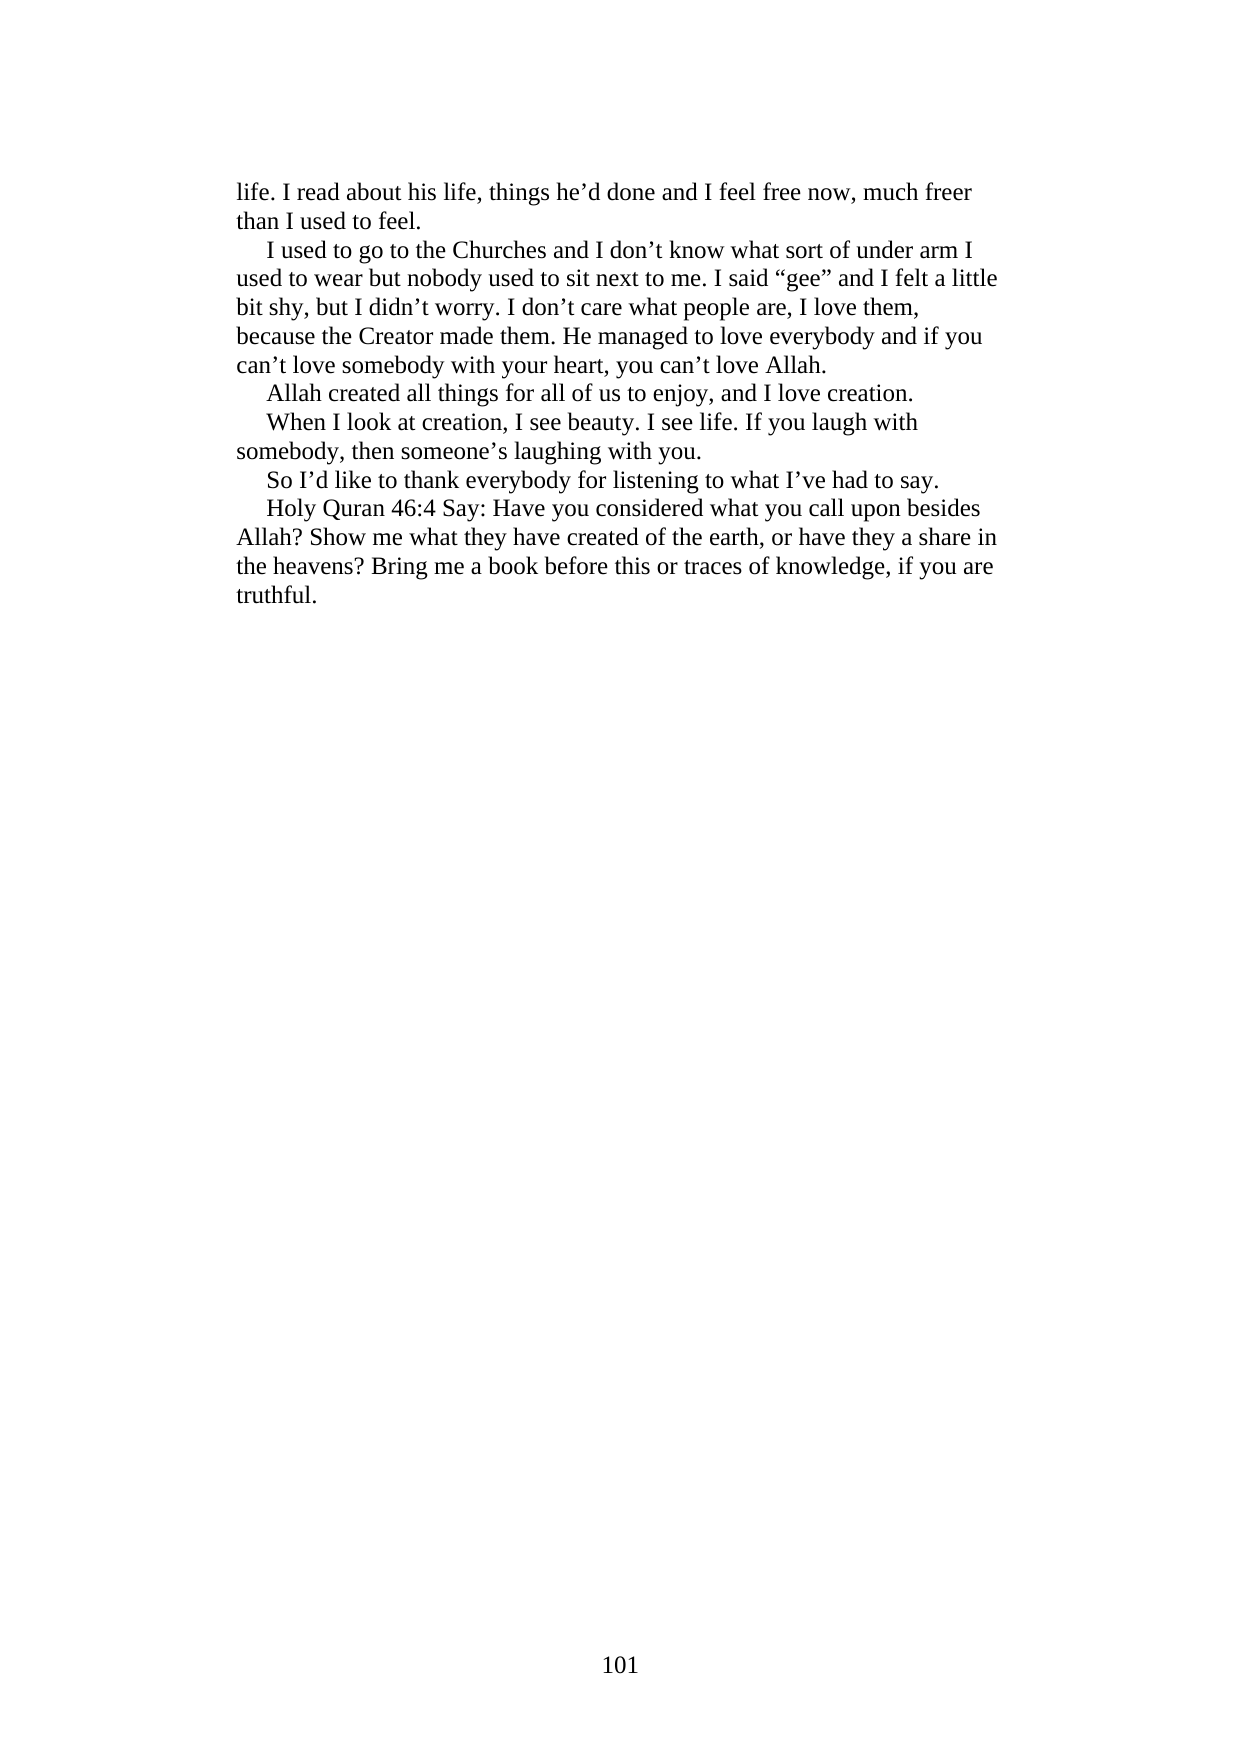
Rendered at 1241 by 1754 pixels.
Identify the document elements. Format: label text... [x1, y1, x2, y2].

text Allah created all things for all of us to enjoy, and I love creation. [236, 378, 1004, 407]
text So I’d like to thank everybody for listening to what I’ve had to say. [236, 465, 1004, 493]
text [236, 177, 1004, 235]
text I used to go to the Churches and I don’t know what sort of under arm I used to wear but nobody used to sit next to me. I said “gee” and I felt a little bit shy, but I didn’t worry. I don’t care what people are, I love them, because the Creator made them. He managed to love everybody and if you can’t love somebody with your heart, you can’t love Allah. [236, 235, 1004, 378]
text When I look at creation, I see beauty. I see life. If you laugh with somebody, then someone’s laughing with you. [236, 407, 1004, 465]
text Holy Quran 46:4 Say: Have you considered what you call upon besides Allah? Show me what they have created of the earth, or have they a share in the heavens? Bring me a book before this or traces of knowledge, if you are truthful. [236, 493, 1004, 608]
